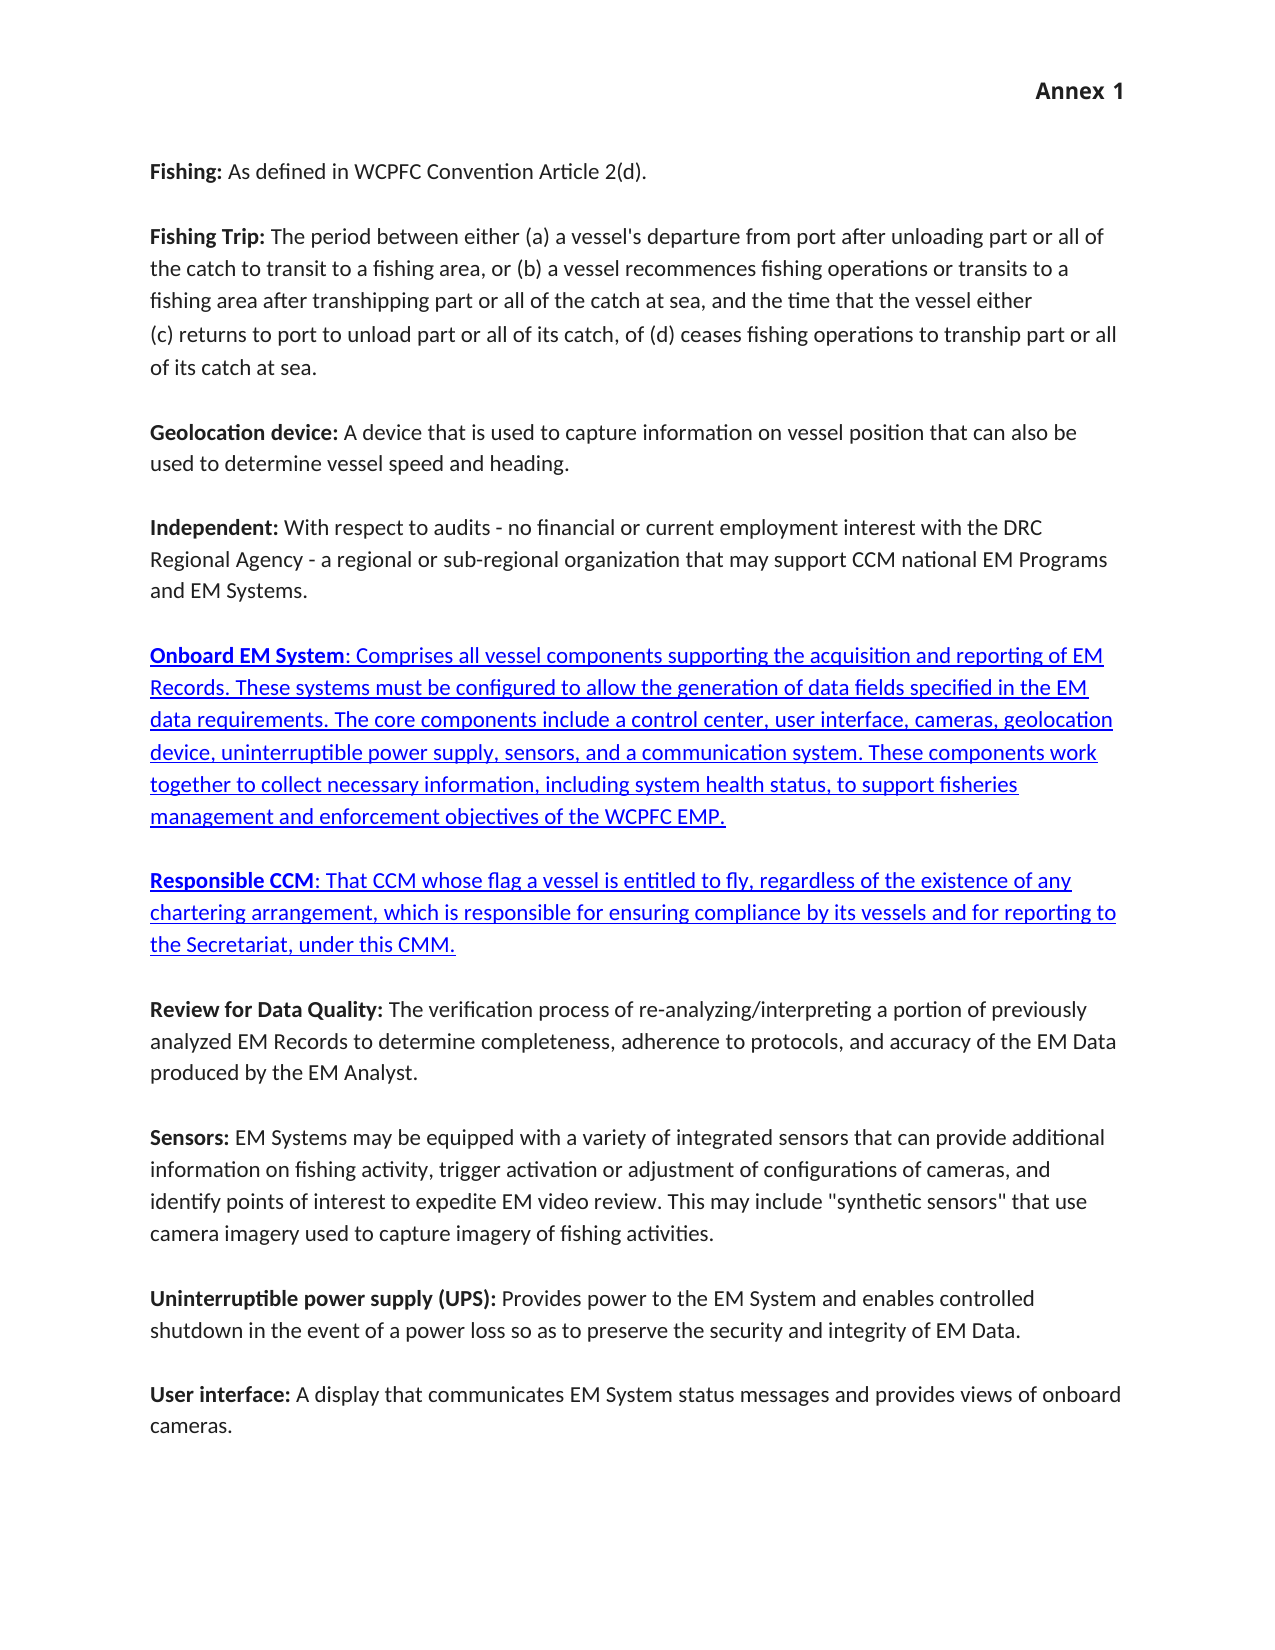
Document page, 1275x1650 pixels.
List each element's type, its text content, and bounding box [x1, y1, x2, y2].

text (c) returns to port to unload part or all of its catch, of (d) ceases fishing operations to tranship part or all of its catch at sea. [150, 321, 1125, 381]
text Independent: With respect to audits - no financial or current employment interest with the DRC Regional Agency - a regional or sub-regional organization that may support CCM national EM Programs and EM Systems. [150, 513, 1121, 604]
text Fishing: As defined in WCPFC Convention Article 2(d). [150, 157, 1162, 185]
text Responsible CCM: That CCM whose flag a vessel is entitled to fly, regardless of the existence of any chartering arrangement, which is responsible for ensuring compliance by its vessels and for reporting to the Secretariat, under this CMM. [150, 866, 1125, 959]
text User interface: A display that communicates EM System status messages and provides views of onboard cameras. [150, 1380, 1162, 1440]
text Uninterruptible power supply (UPS): Provides power to the EM System and enables controlled shutdown in the event of a power loss so as to preserve the security and integrity of EM Data. [150, 1284, 1121, 1344]
text Review for Data Quality: The verification process of re-analyzing/interpreting a portion of previously analyzed EM Records to determine completeness, adherence to protocols, and accuracy of the EM Data produced by the EM Analyst. [150, 995, 1162, 1087]
text Onboard EM System: Comprises all vessel components supporting the acquisition and reporting of EM Records. These systems must be configured to allow the generation of data fields specified in the EM data requirements. The core components include a control center, user interface, cameras, geolocation device, uninterruptible power supply, sensors, and a communication system. These components work together to collect necessary information, including system health status, to support fisheries management and enforcement objectives of the WCPFC EMP. [150, 641, 1122, 830]
text Sensors: EM Systems may be equipped with a variety of integrated sensors that can provide additional information on fishing activity, trigger activation or adjustment of configurations of cameras, and identify points of interest to expedite EM video review. This may include "synthetic sensors" that use camera imagery used to capture imagery of fishing activities. [150, 1123, 1122, 1248]
text Fishing Trip: The period between either (a) a vessel's departure from port after unloading part or all of the catch to transit to a fishing area, or (b) a vessel recommences fishing operations or transits to a fishing area after transhipping part or all of the catch at sea, and the time that the vessel either [150, 222, 1125, 314]
text Geolocation device: A device that is used to capture information on vessel position that can also be used to determine vessel speed and heading. [150, 418, 1113, 477]
subtitle Annex 1 [112, 74, 1126, 106]
